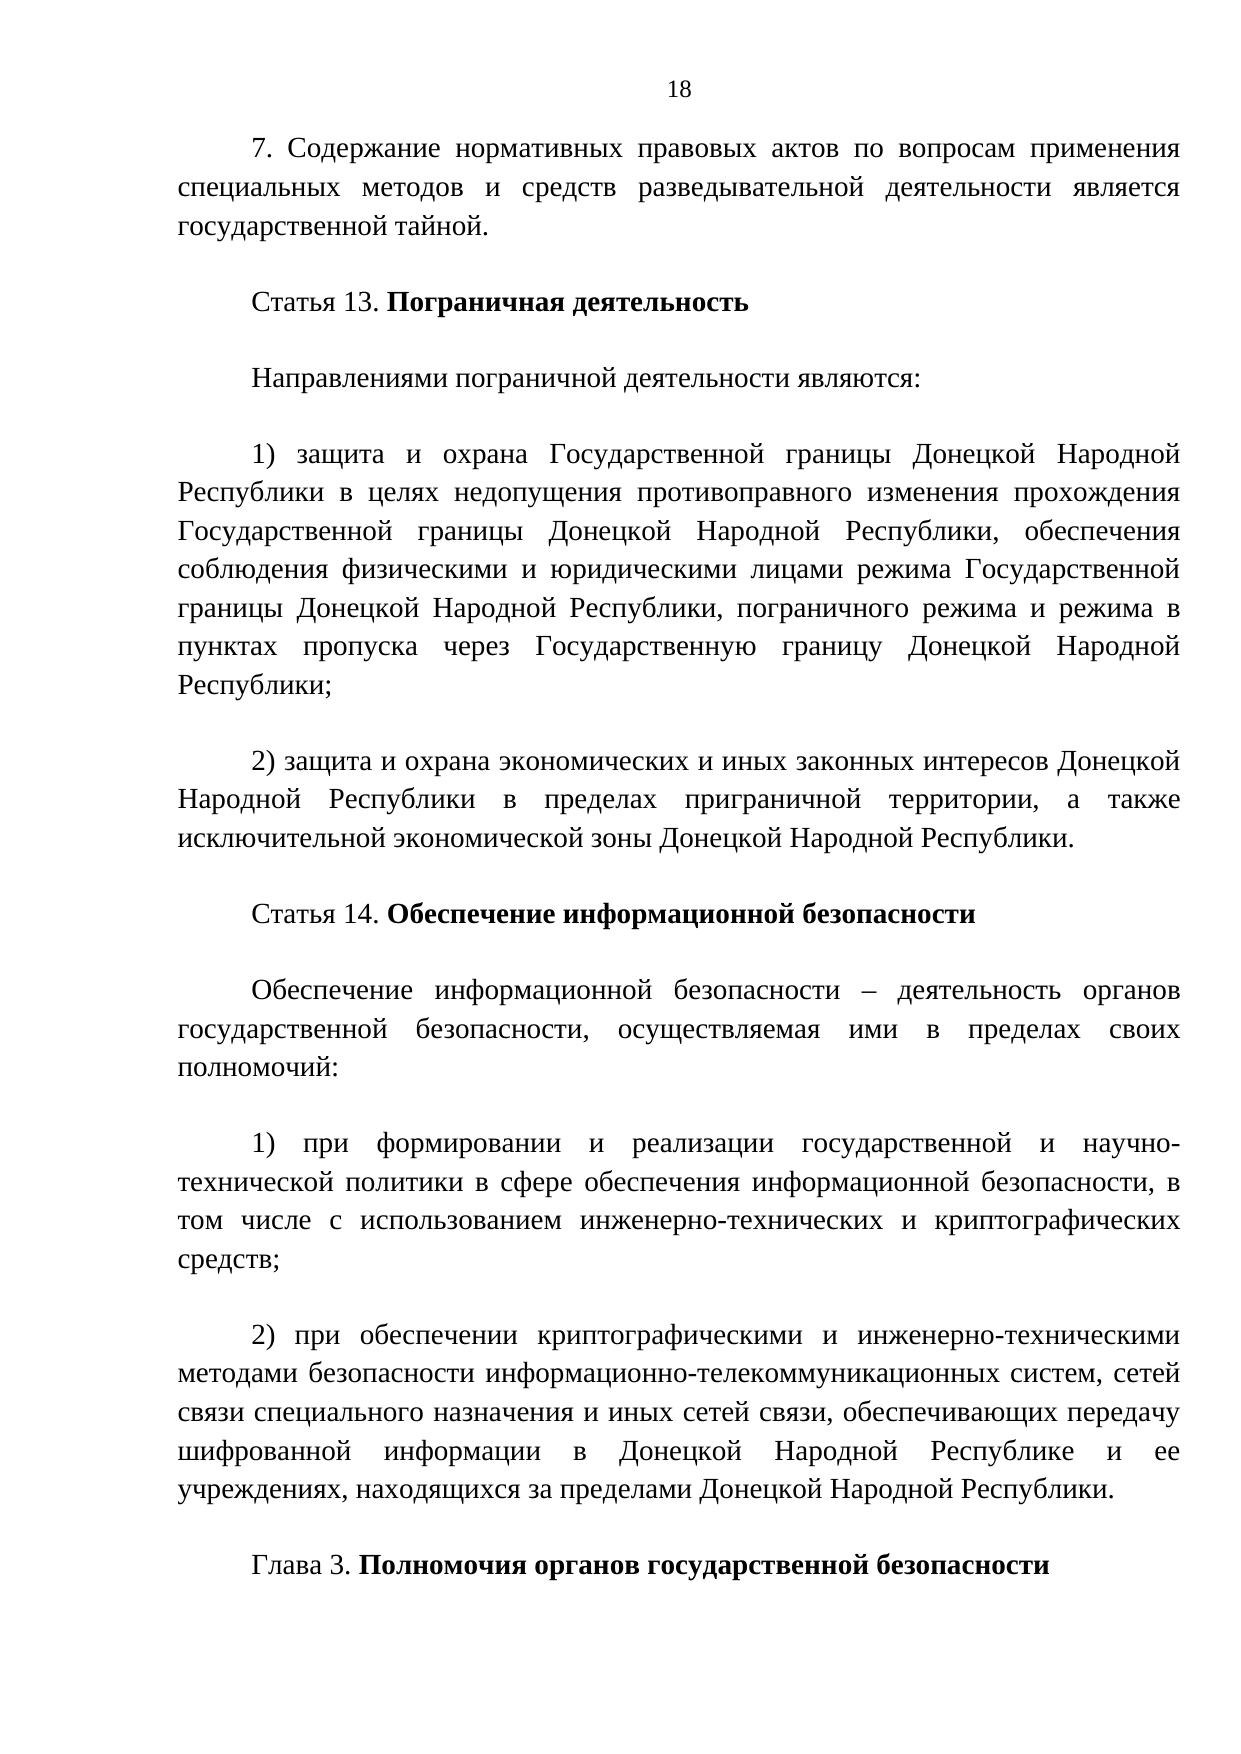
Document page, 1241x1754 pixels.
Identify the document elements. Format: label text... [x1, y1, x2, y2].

text Глава 3. Полномочия органов государственной безопасности [177, 1547, 1181, 1581]
text 2) при обеспечении криптографическими и инженерно-техническими методами безопасности информационно-телекоммуникационных систем, сетей связи специального назначения и иных сетей связи, обеспечивающих передачу шифрованной информации в Донецкой Народной Республике и ее учреждениях, находящихся за пределами Донецкой Народной Республики. [177, 1317, 1181, 1505]
text Обеспечение информационной безопасности – деятельность органов государственной безопасности, осуществляемая ими в пределах своих полномочий: [177, 972, 1181, 1083]
text 7. Содержание нормативных правовых актов по вопросам применения специальных методов и средств разведывательной деятельности является государственной тайной. [177, 131, 1181, 241]
text 1) при формировании и реализации государственной и научно-технической политики в сфере обеспечения информационной безопасности, в том числе с использованием инженерно-технических и криптографических средств; [177, 1125, 1181, 1274]
text 2) защита и охрана экономических и иных законных интересов Донецкой Народной Республики в пределах приграничной территории, а также исключительной экономической зоны Донецкой Народной Республики. [177, 743, 1181, 854]
text Статья 13. Пограничная деятельность [177, 284, 1181, 317]
text Статья 14. Обеспечение информационной безопасности [177, 896, 1181, 930]
text 1) защита и охрана Государственной границы Донецкой Народной Республики в целях недопущения противоправного изменения прохождения Государственной границы Донецкой Народной Республики, обеспечения соблюдения физическими и юридическими лицами режима Государственной границы Донецкой Народной Республики, пограничного режима и режима в пунктах пропуска через Государственную границу Донецкой Народной Республики; [177, 436, 1181, 701]
text Направлениями пограничной деятельности являются: [177, 360, 1181, 393]
